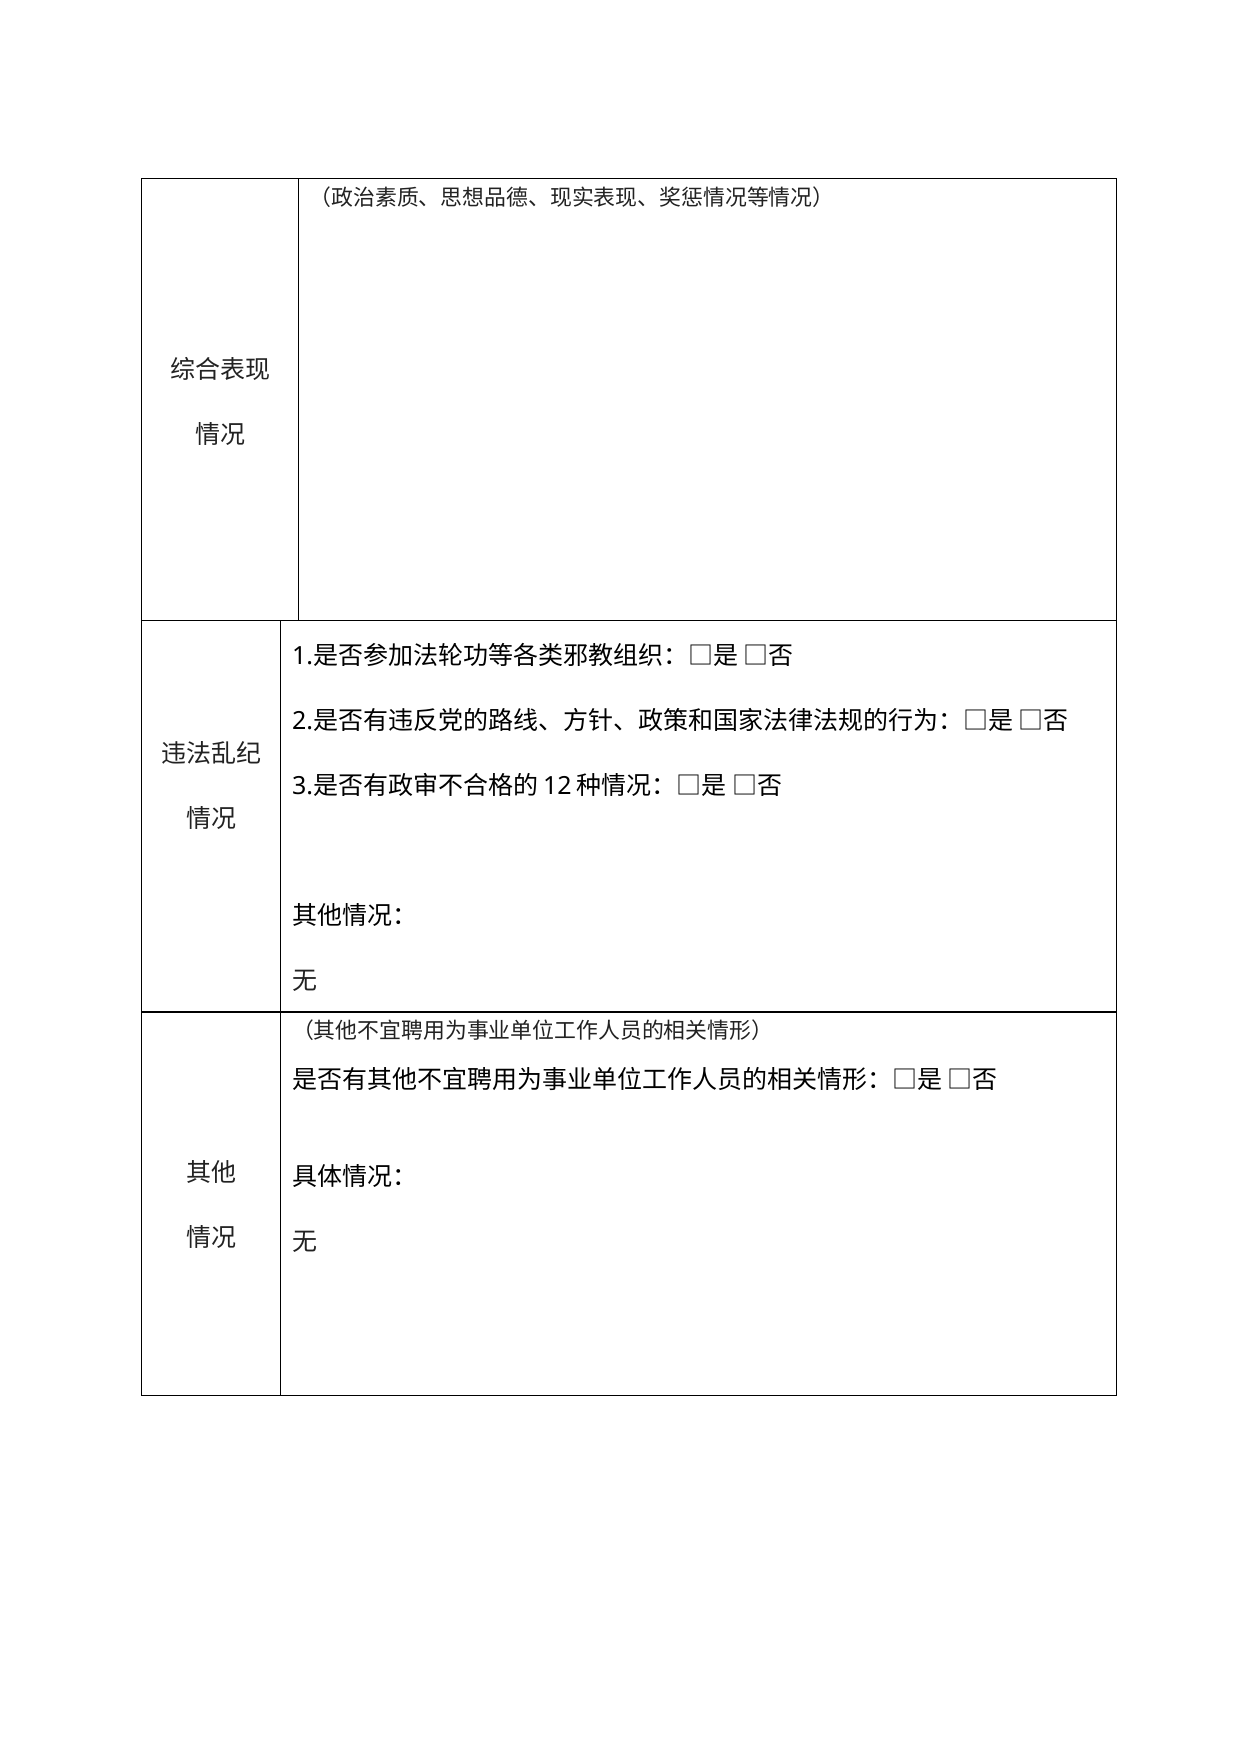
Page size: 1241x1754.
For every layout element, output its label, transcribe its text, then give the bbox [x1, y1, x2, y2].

table_cell （政治素质、思想品德、现实表现、奖惩情况等情况） [299, 179, 1116, 620]
table_cell 综合表现 情况 [142, 179, 298, 620]
table_cell 违法乱纪情况 [142, 621, 280, 1011]
table_cell 其他 情况 [142, 1013, 280, 1394]
table_cell 1.是否参加法轮功等各类邪教组织：□是 □否 2.是否有违反党的路线、方针、政策和国家法律法规的行为：□是 □否 3.是否有政审不合格的12种情况：□是 □否 其他情况： 无 [281, 621, 1116, 1011]
table_cell （其他不宜聘用为事业单位工作人员的相关情形） 是否有其他不宜聘用为事业单位工作人员的相关情形：□是 □否 具体情况： 无 [281, 1013, 1116, 1394]
